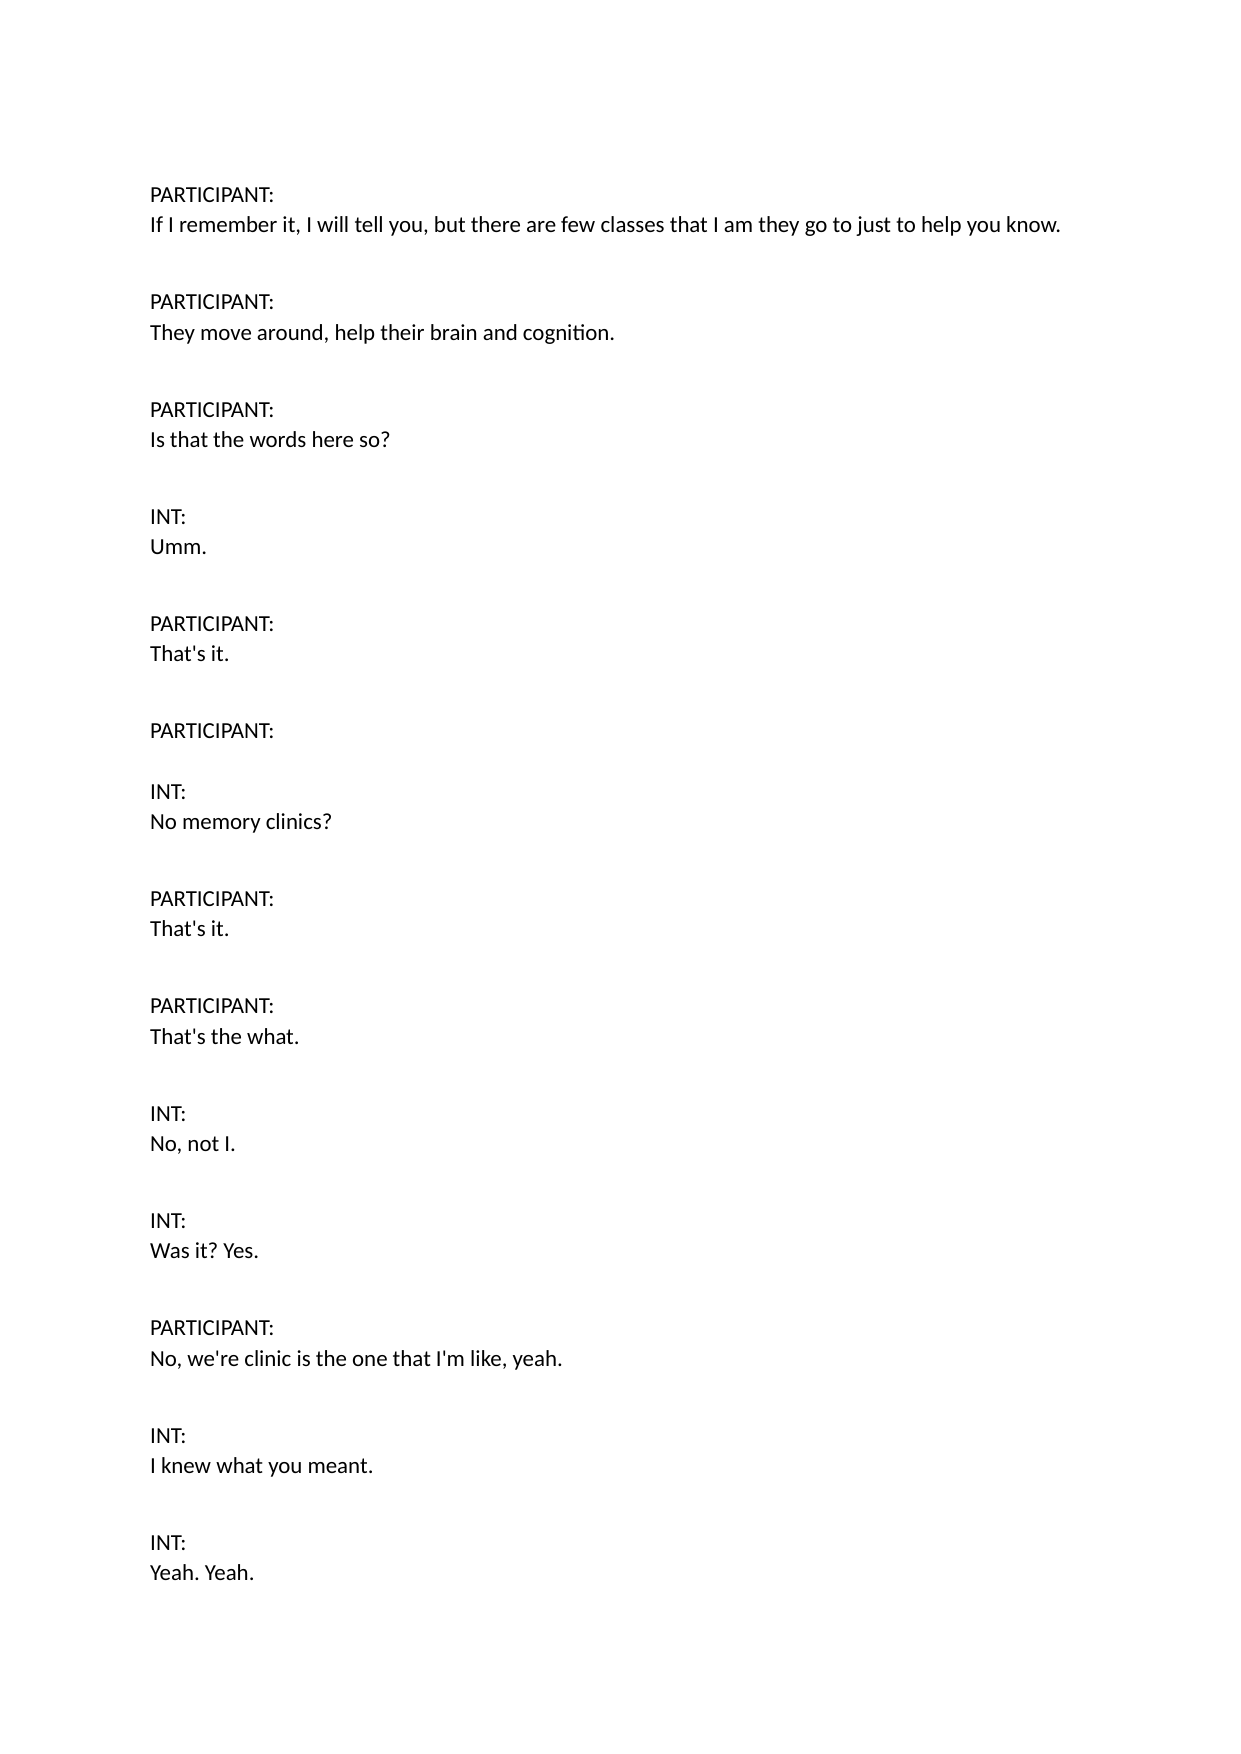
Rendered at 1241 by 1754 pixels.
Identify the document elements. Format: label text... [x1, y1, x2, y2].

text PARTICIPANT: If I remember it, I will tell you, but there are few classes that I am they go to just to help you know. [150, 150, 1090, 238]
text INT: Umm. [150, 472, 1090, 560]
text INT: Yeah. Yeah. [150, 1498, 1090, 1586]
text PARTICIPANT: That's it. [150, 579, 1090, 668]
text PARTICIPANT: That's the what. [150, 961, 1090, 1050]
text INT: Was it? Yes. [150, 1176, 1090, 1264]
text PARTICIPANT: That's it. [150, 854, 1090, 943]
text PARTICIPANT: Is that the words here so? [150, 364, 1090, 453]
text INT: No, not I. [150, 1069, 1090, 1157]
text INT: I knew what you meant. [150, 1391, 1090, 1479]
text PARTICIPANT: They move around, help their brain and cognition. [150, 257, 1090, 346]
text PARTICIPANT: No, we're clinic is the one that I'm like, yeah. [150, 1283, 1090, 1372]
text PARTICIPANT: INT: No memory clinics? [150, 686, 1090, 835]
